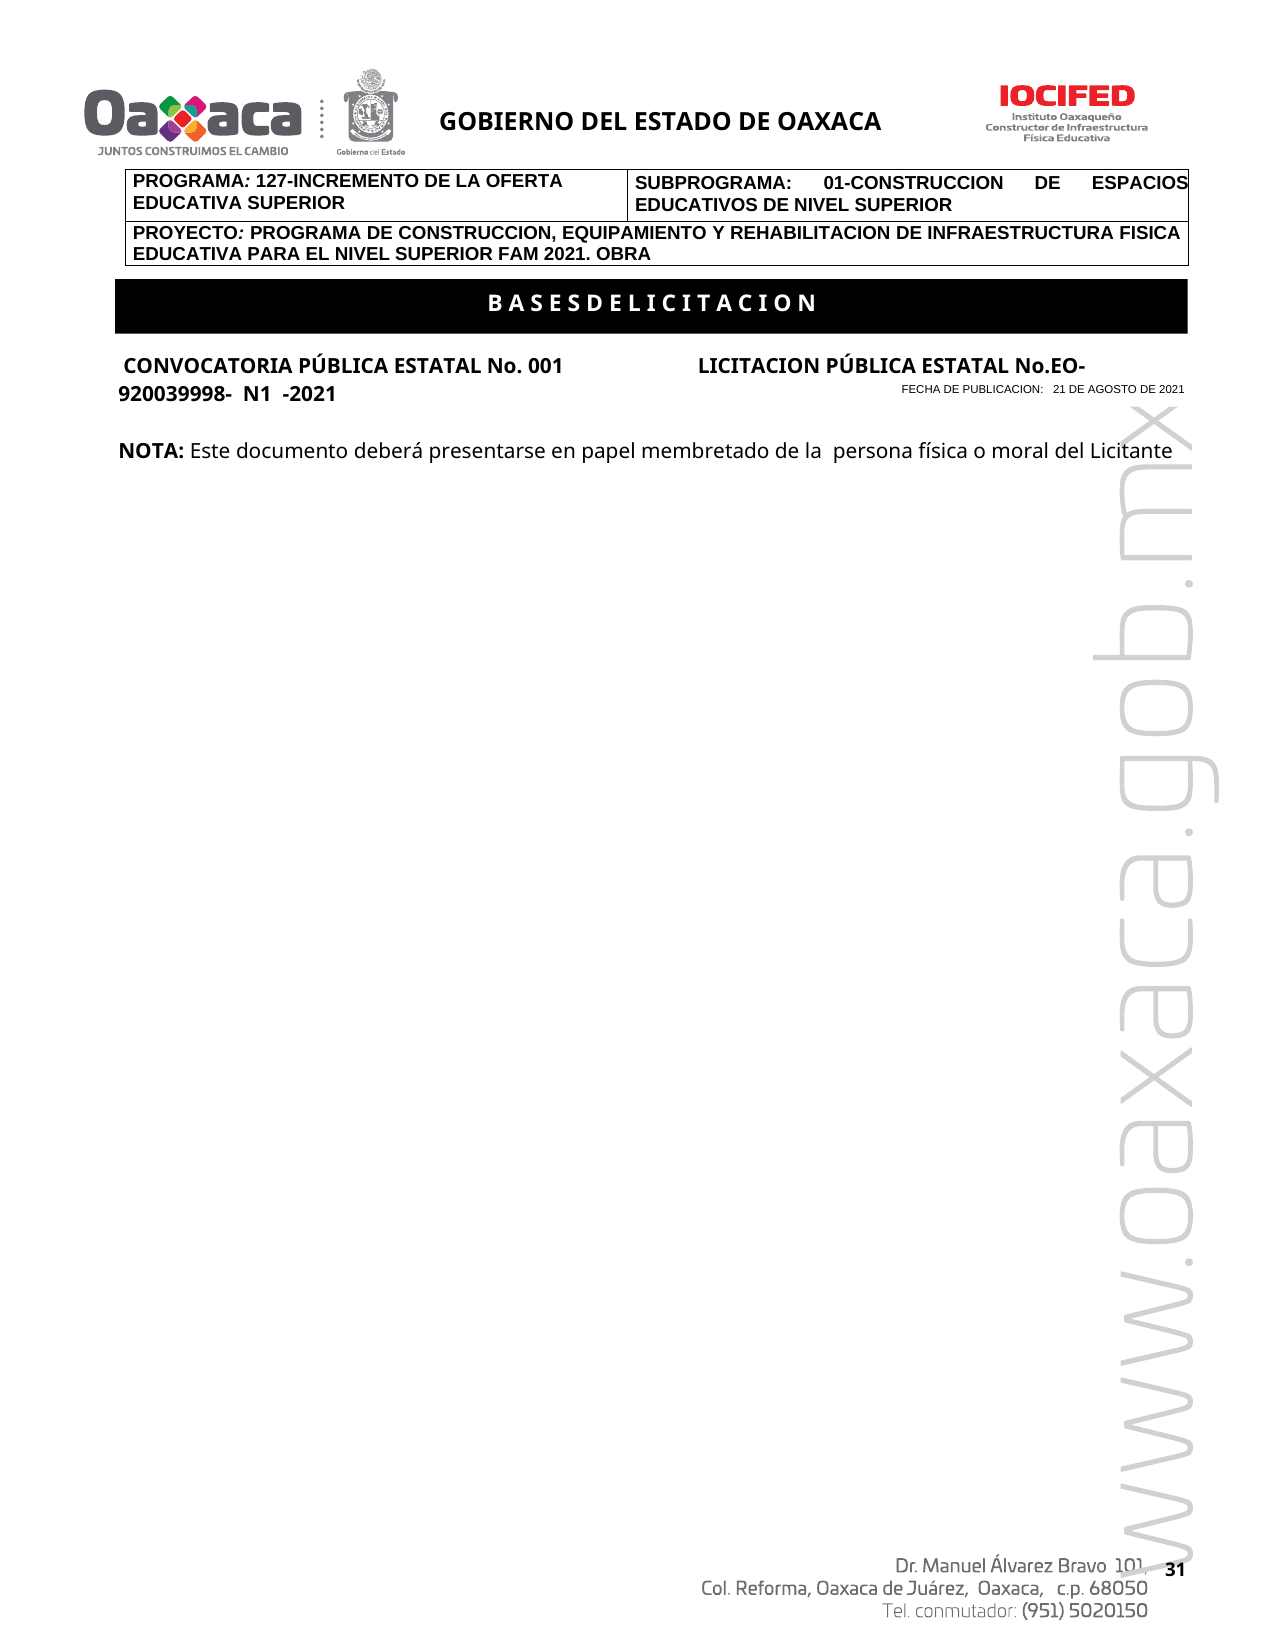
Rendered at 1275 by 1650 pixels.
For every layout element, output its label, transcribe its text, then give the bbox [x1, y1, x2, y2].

text NOTA: Este documento deberá presentarse en papel membretado de la persona física o moral del Licitante [118, 436, 1186, 465]
